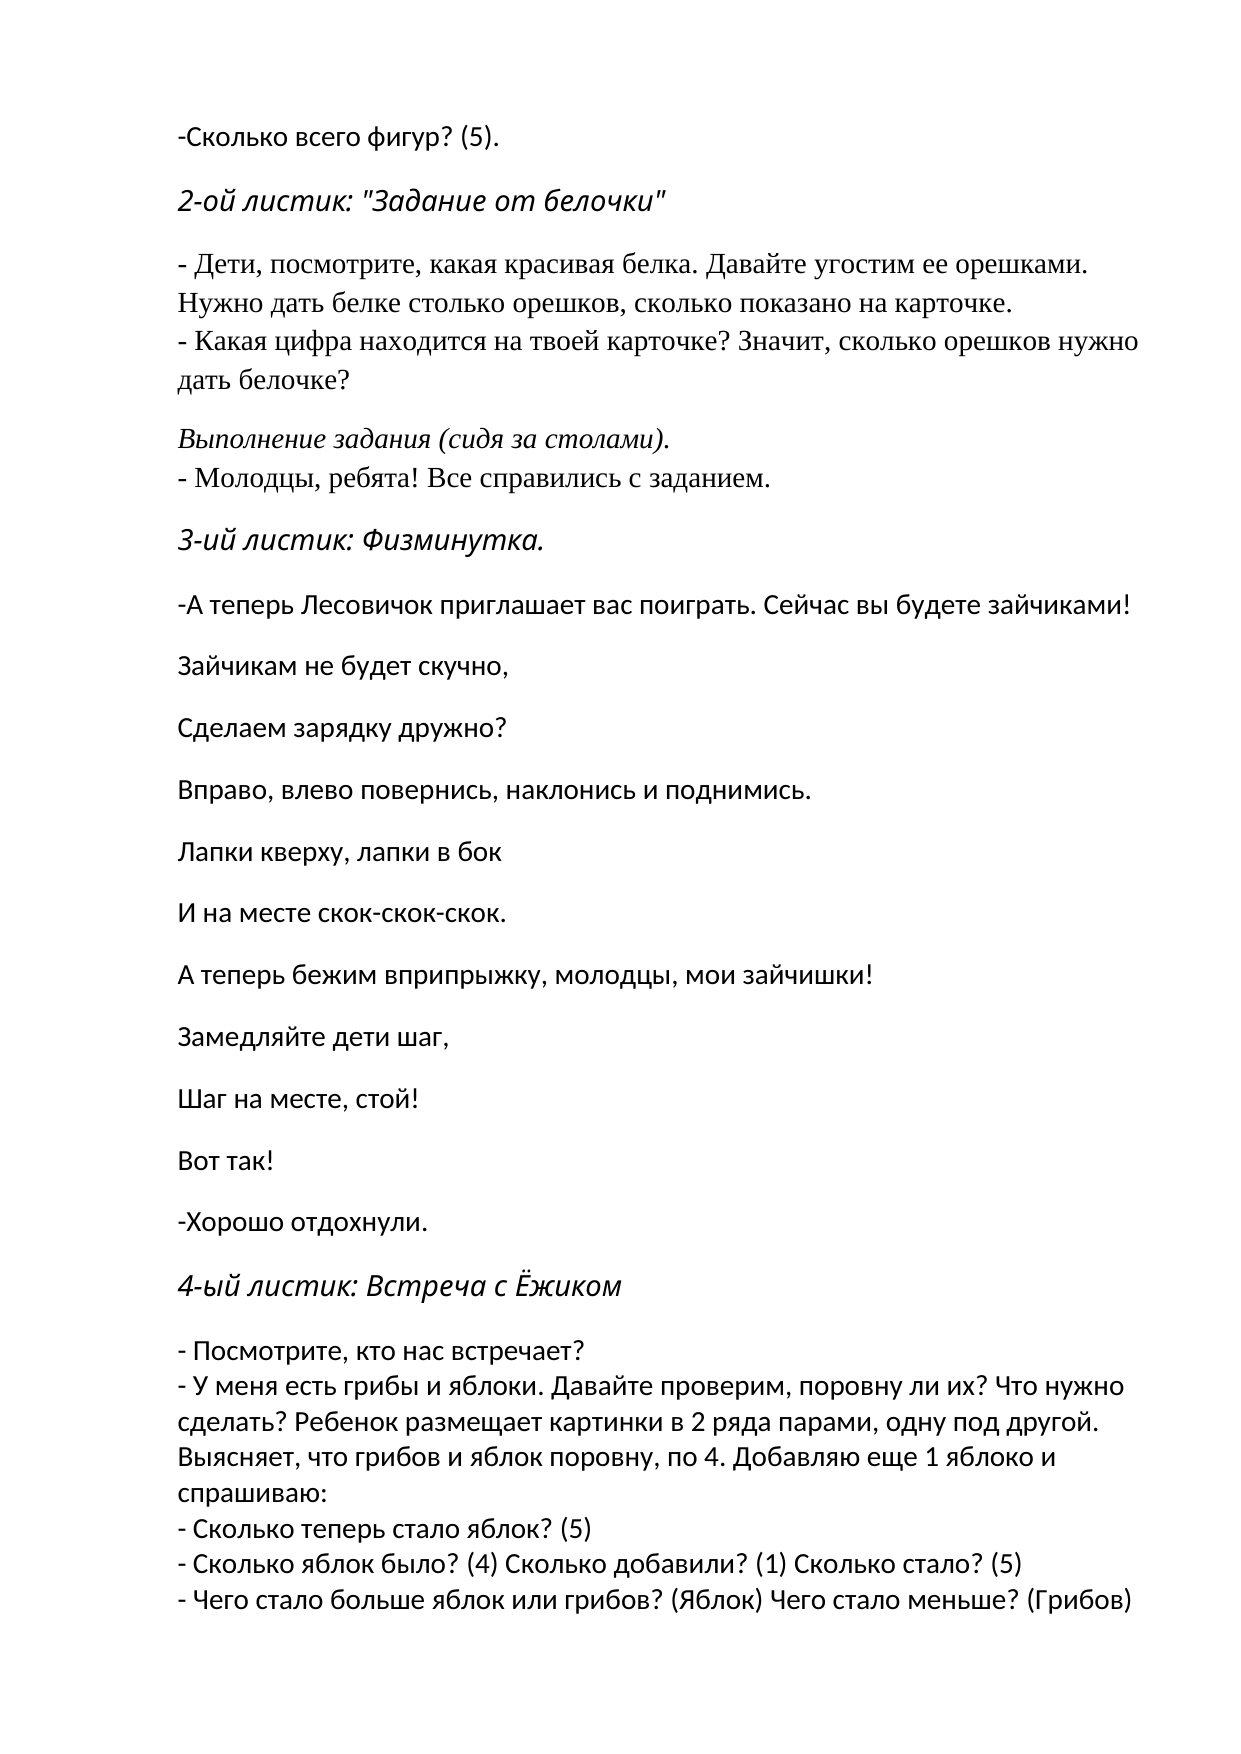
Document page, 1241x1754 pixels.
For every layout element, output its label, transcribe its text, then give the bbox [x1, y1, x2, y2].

text 2-ой листик: "Задание от белочки" [177, 180, 1152, 219]
text Выполнение задания (сидя за столами). - Молодцы, ребята! Все справились с заданием. [177, 421, 1152, 493]
text И на месте скок-скок-скок. [177, 894, 1152, 930]
text Лапки кверху, лапки в бок [177, 833, 1152, 868]
text Шаг на месте, стой! [177, 1080, 1152, 1116]
text А теперь бежим вприпрыжку, молодцы, мои зайчишки! [177, 956, 1152, 992]
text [177, 1332, 1152, 1617]
text -Хорошо отдохнули. [177, 1203, 1152, 1239]
text 4-ый листик: Встреча с Ёжиком [177, 1265, 1152, 1305]
text Вправо, влево повернись, наклонись и поднимись. [177, 771, 1152, 807]
text Вот так! [177, 1142, 1152, 1177]
text 3-ий листик: Физминутка. [177, 519, 1152, 559]
text Сделаем зарядку дружно? [177, 709, 1152, 745]
text -Сколько всего фигур? (5). [177, 118, 1152, 154]
text - Дети, посмотрите, какая красивая белка. Давайте угостим ее орешками. Нужно дать белке столько орешков, сколько показано на карточке. - Какая цифра находится на твоей карточке? Значит, сколько орешков нужно дать белочке? [177, 246, 1152, 396]
text -А теперь Лесовичок приглашает вас поиграть. Сейчас вы будете зайчиками! [177, 586, 1152, 621]
text Зайчикам не будет скучно, [177, 647, 1152, 683]
text Замедляйте дети шаг, [177, 1018, 1152, 1054]
